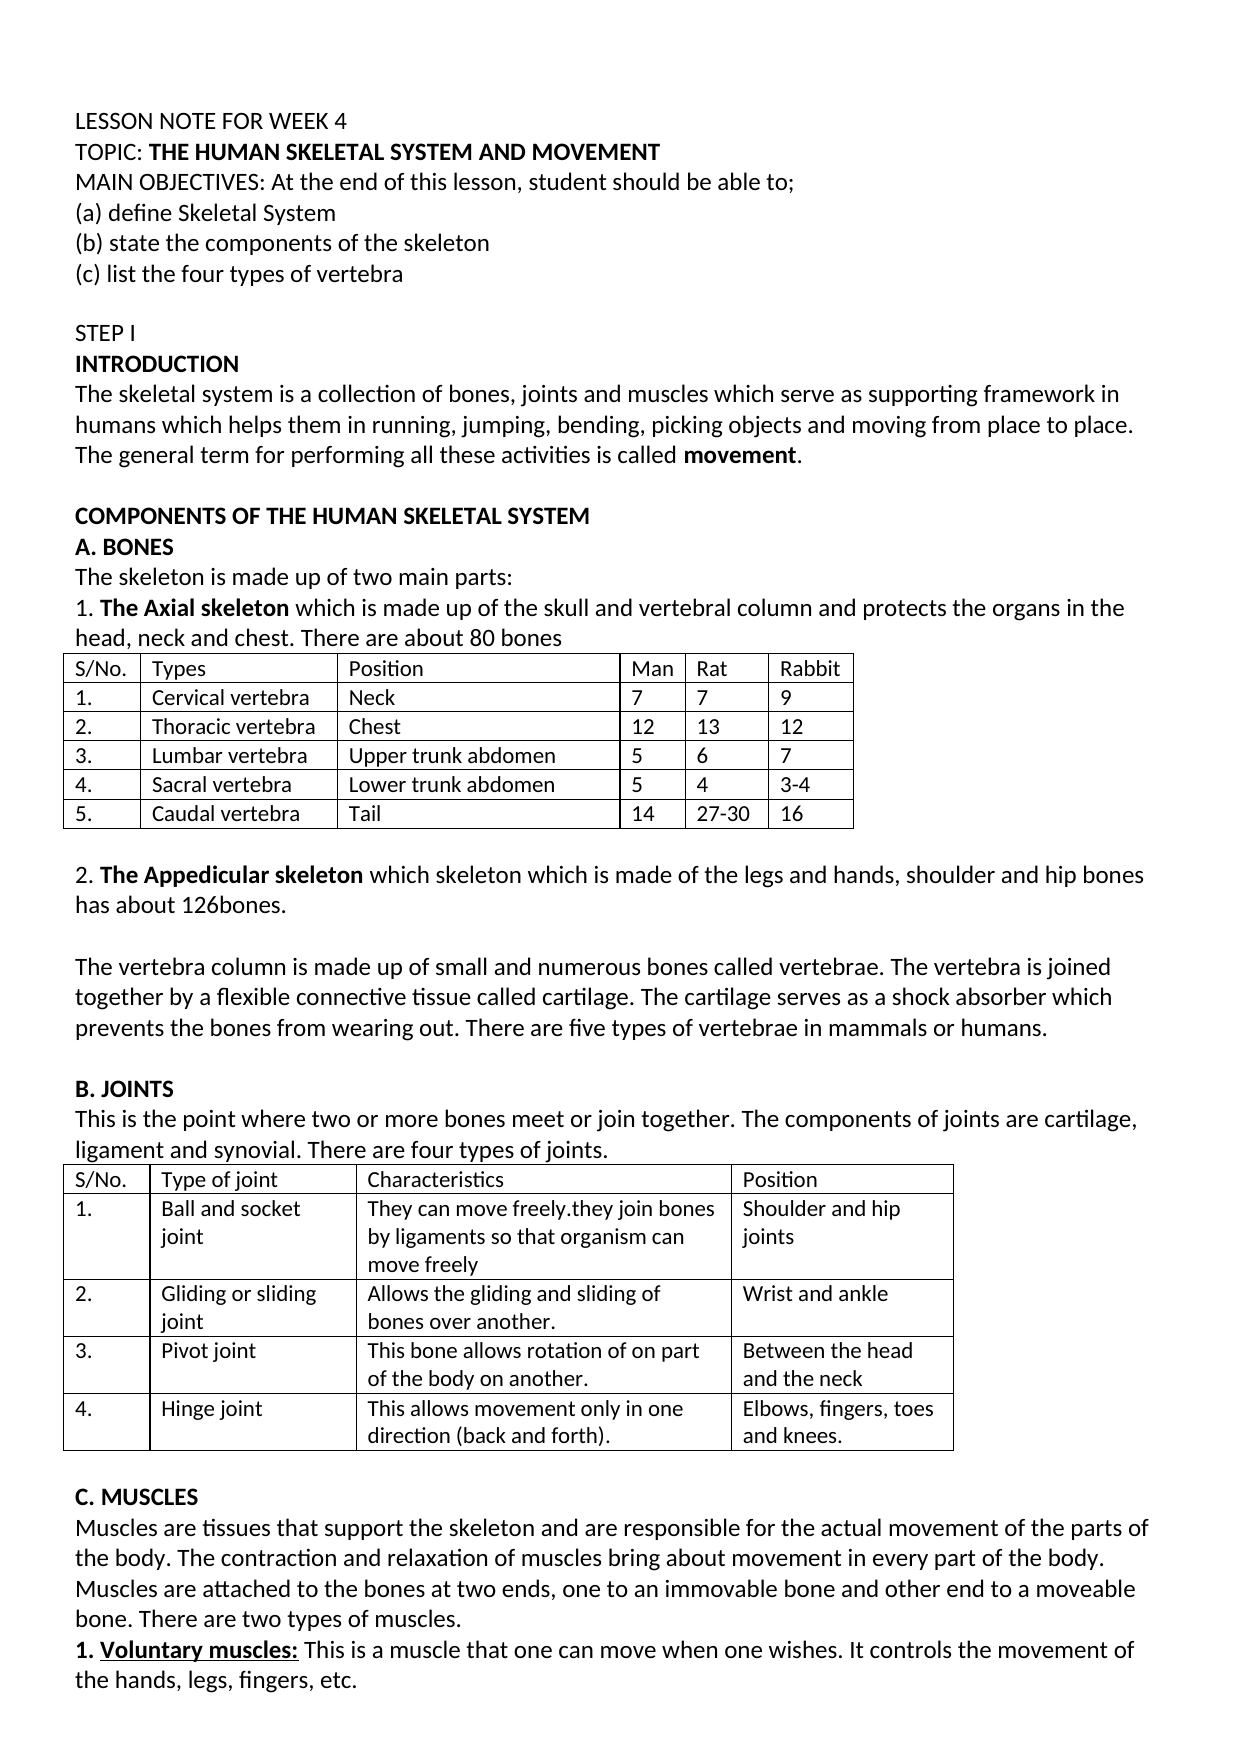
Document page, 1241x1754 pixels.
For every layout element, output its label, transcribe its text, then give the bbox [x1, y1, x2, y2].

text STEP I INTRODUCTION [75, 317, 1165, 378]
table_cell This bone allows rotation of on part of the body on another. [357, 1337, 731, 1393]
table_cell Chest [338, 712, 619, 740]
table_header Position [338, 654, 619, 682]
table_cell Lower trunk abdomen [338, 770, 619, 798]
table_header Characteristics [357, 1165, 731, 1193]
table_cell Between the head and the neck [732, 1337, 953, 1393]
table_cell Caudal vertebra [141, 800, 337, 827]
table_cell Upper trunk abdomen [338, 741, 619, 769]
table_cell Gliding or sliding joint [151, 1280, 356, 1336]
table_cell Sacral vertebra [141, 770, 337, 798]
text 2. The Appedicular skeleton which skeleton which is made of the legs and hands, shoulder and hip bones has about 126bones. [75, 859, 1165, 920]
text B. JOINTS [75, 1073, 1165, 1103]
table_cell Shoulder and hip joints [732, 1194, 953, 1278]
table_cell Tail [338, 800, 619, 827]
table_cell Neck [338, 683, 619, 711]
table_cell This allows movement only in one direction (back and forth). [357, 1394, 731, 1450]
table_cell 4 [686, 770, 768, 798]
text The skeleton is made up of two main parts: [75, 562, 1165, 592]
table_cell 2. [64, 712, 140, 740]
text A. BONES [75, 531, 1165, 562]
table_cell 7 [686, 683, 768, 711]
table_cell 9 [769, 683, 853, 711]
table_cell 4. [64, 770, 140, 798]
table_cell They can move freely.they join bones by ligaments so that organism can move freely [357, 1194, 731, 1278]
table_cell 12 [769, 712, 853, 740]
table_cell Hinge joint [151, 1394, 356, 1450]
table_cell 3-4 [769, 770, 853, 798]
table_cell 14 [621, 800, 685, 827]
table_cell Allows the gliding and sliding of bones over another. [357, 1280, 731, 1336]
table_header Type of joint [151, 1165, 356, 1193]
table_cell Pivot joint [151, 1337, 356, 1393]
text This is the point where two or more bones meet or join together. The components of joints are cartilage, ligament and synovial. There are four types of joints. [75, 1103, 1165, 1164]
text C. MUSCLES [75, 1481, 1165, 1512]
table_cell 1. [64, 683, 140, 711]
table_cell 16 [769, 800, 853, 827]
text The vertebra column is made up of small and numerous bones called vertebrae. The vertebra is joined together by a flexible connective tissue called cartilage. The cartilage serves as a shock absorber which prevents the bones from wearing out. There are five types of vertebrae in mammals or humans. [75, 951, 1165, 1042]
table_header Position [732, 1165, 953, 1193]
table_cell 5. [64, 800, 140, 827]
table_header Types [141, 654, 337, 682]
table_cell 7 [621, 683, 685, 711]
table_cell 4. [64, 1394, 149, 1450]
table_header S/No. [64, 654, 140, 682]
table_cell Wrist and ankle [732, 1280, 953, 1336]
text Muscles are tissues that support the skeleton and are responsible for the actual movement of the parts of the body. The contraction and relaxation of muscles bring about movement in every part of the body. Muscles are attached to the bones at two ends, one to an immovable bone and other end to a moveable bone. There are two types of muscles. [75, 1512, 1165, 1634]
table_cell 5 [621, 770, 685, 798]
table_cell 7 [769, 741, 853, 769]
text COMPONENTS OF THE HUMAN SKELETAL SYSTEM [75, 501, 1165, 531]
table_header Rat [686, 654, 768, 682]
text 1. Voluntary muscles: This is a muscle that one can move when one wishes. It controls the movement of the hands, legs, fingers, etc. [75, 1634, 1165, 1695]
text The skeletal system is a collection of bones, joints and muscles which serve as supporting framework in humans which helps them in running, jumping, bending, picking objects and moving from place to place. The general term for performing all these activities is called movement. [75, 378, 1165, 470]
table_cell 12 [621, 712, 685, 740]
table_cell 13 [686, 712, 768, 740]
table_header Man [621, 654, 685, 682]
table_cell Ball and socket joint [151, 1194, 356, 1278]
table_header Rabbit [769, 654, 853, 682]
table_cell Lumbar vertebra [141, 741, 337, 769]
text 1. The Axial skeleton which is made up of the skull and vertebral column and protects the organs in the head, neck and chest. There are about 80 bones [75, 592, 1165, 653]
table_cell 1. [64, 1194, 149, 1278]
table_cell 5 [621, 741, 685, 769]
table_cell Cervical vertebra [141, 683, 337, 711]
text LESSON NOTE FOR WEEK 4 TOPIC: THE HUMAN SKELETAL SYSTEM AND MOVEMENT MAIN OBJECTIVES: At the end of this lesson, student should be able to; (a) define Skeletal System (b) state the components of the skeleton (c) list the four types of vertebra [75, 106, 1165, 317]
table_cell Elbows, fingers, toes and knees. [732, 1394, 953, 1450]
table_cell 3. [64, 741, 140, 769]
table_cell 27-30 [686, 800, 768, 827]
table_cell Thoracic vertebra [141, 712, 337, 740]
table_header S/No. [64, 1165, 149, 1193]
table_cell 3. [64, 1337, 149, 1393]
table_cell 2. [64, 1280, 149, 1336]
table_cell 6 [686, 741, 768, 769]
